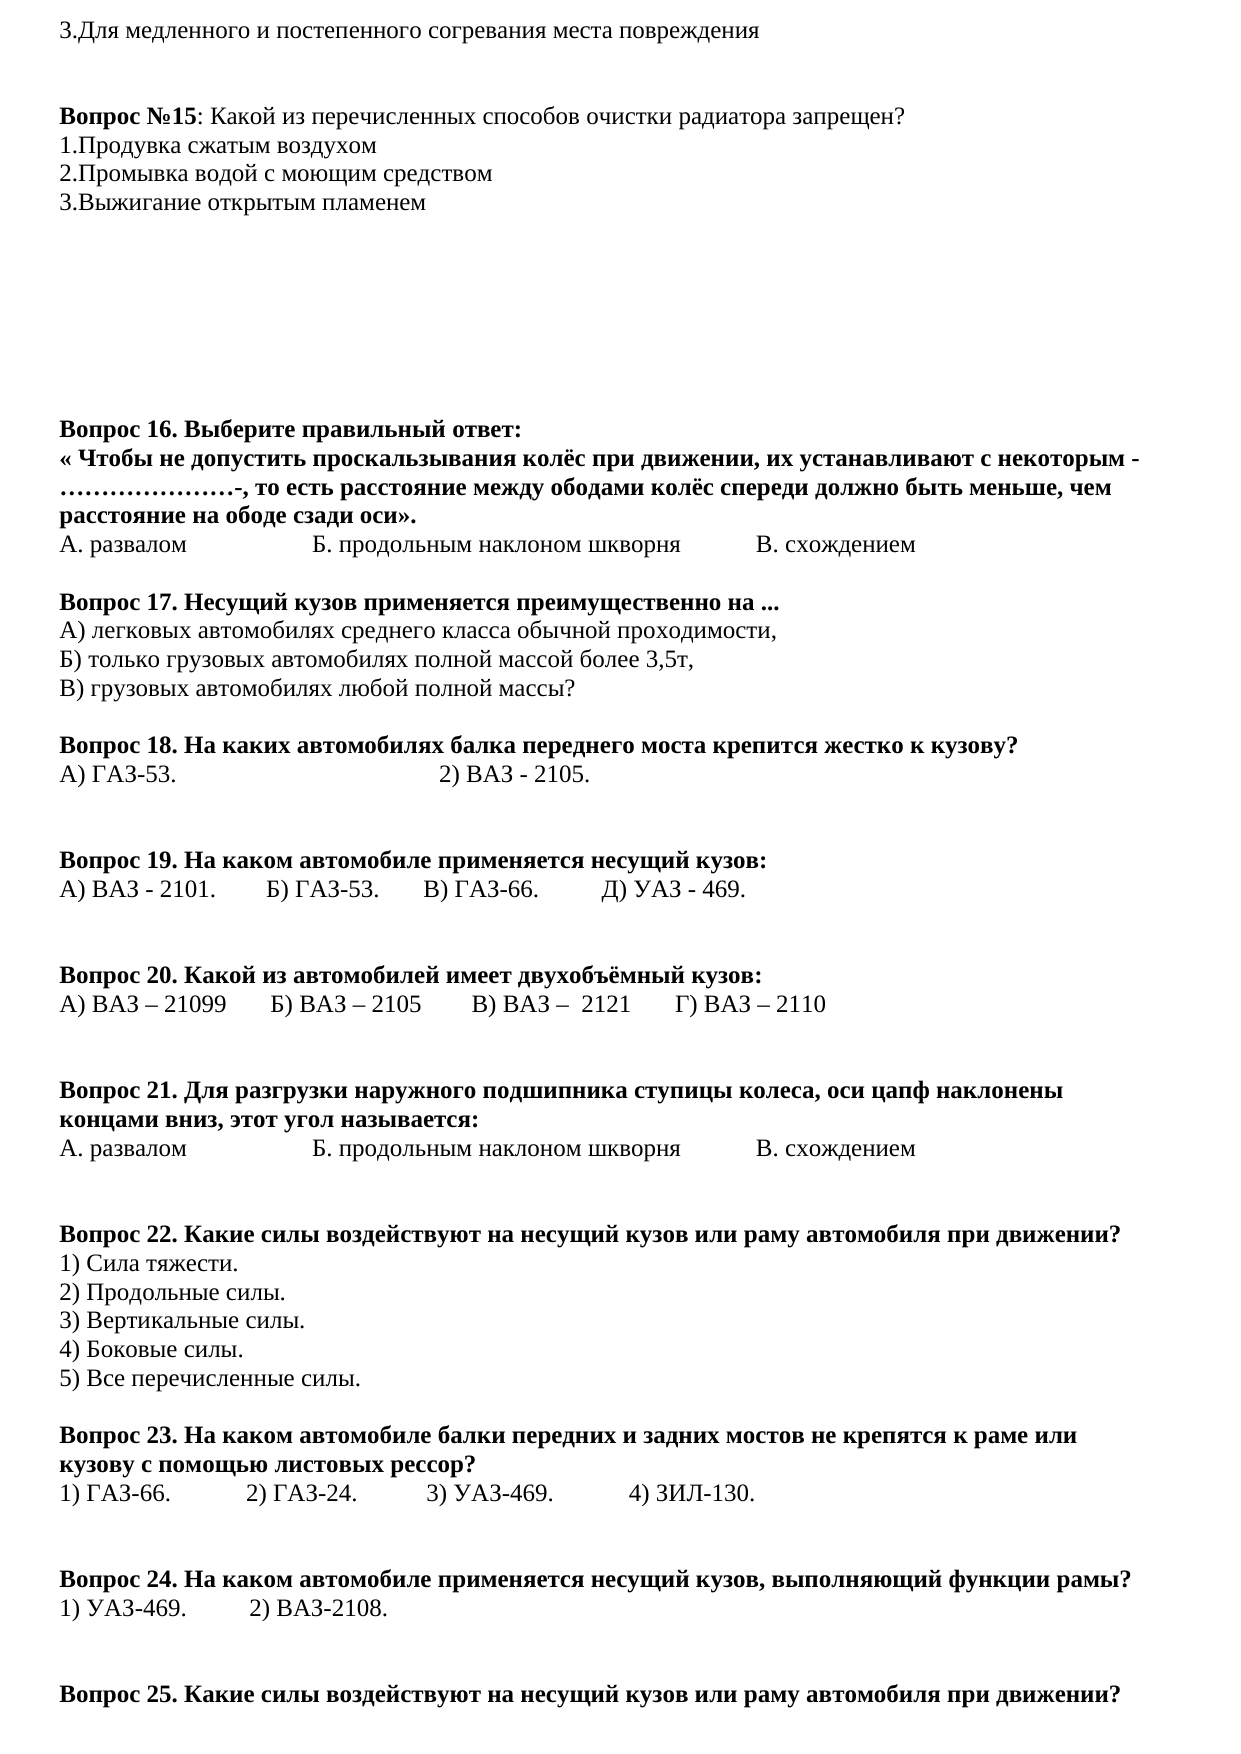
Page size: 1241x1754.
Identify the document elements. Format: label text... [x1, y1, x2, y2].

text Вопрос 22. Какие силы воздействуют на несущий кузов или раму автомобиля при движении? [59, 1219, 1152, 1248]
text 1.Продувка сжатым воздухом [59, 130, 1152, 158]
text 1) Сила тяжести. [59, 1248, 1152, 1277]
text Вопрос №15: Какой из перечисленных способов очистки радиатора запрещен? [59, 101, 1152, 130]
text Вопрос 23. На каком автомобиле балки передних и задних мостов не крепятся к раме или кузову с помощью листовых рессор? [59, 1421, 1152, 1478]
text 3.Выжигание открытым пламенем [59, 187, 1152, 216]
text А) ВАЗ – 21099 Б) ВАЗ – 2105 В) ВАЗ – 2121 Г) ВАЗ – 2110 [59, 989, 1152, 1018]
text Вопрос 24. На каком автомобиле применяется несущий кузов, выполняющий функции рамы? [59, 1564, 1152, 1593]
text 5) Все перечисленные силы. [59, 1363, 1152, 1392]
text 4) Боковые силы. [59, 1334, 1152, 1363]
text Вопрос 19. На каком автомобиле применяется несущий кузов: [59, 846, 1152, 874]
text Вопрос 16. Выберите правильный ответ: [59, 414, 1152, 443]
text Б) только грузовых автомобилях полной массой более 3,5т, [59, 644, 1152, 673]
text А. развалом Б. продольным наклоном шкворня В. схождением [59, 1133, 1152, 1162]
text В) грузовых автомобилях любой полной массы? [59, 673, 1152, 702]
text 3) Вертикальные силы. [59, 1306, 1152, 1334]
text Вопрос 20. Какой из автомобилей имеет двухобъёмный кузов: [59, 961, 1152, 989]
text Вопрос 17. Несущий кузов применяется преимущественно на ... [59, 587, 1152, 616]
text Вопрос 21. Для разгрузки наружного подшипника ступицы колеса, оси цапф наклонены концами вниз, этот угол называется: [59, 1076, 1152, 1133]
text А) ГАЗ-53. 2) ВАЗ - 2105. [59, 759, 1152, 788]
text А. развалом Б. продольным наклоном шкворня В. схождением [59, 529, 1152, 558]
text 1) ГАЗ-66. 2) ГАЗ-24. 3) УАЗ-469. 4) ЗИЛ-130. [59, 1478, 1152, 1507]
text 2.Промывка водой с моющим средством [59, 158, 1152, 187]
text А) легковых автомобилях среднего класса обычной проходимости, [59, 616, 1152, 644]
text А) ВАЗ - 2101. Б) ГАЗ-53. В) ГАЗ-66. Д) УАЗ - 469. [59, 874, 1152, 903]
text Вопрос 25. Какие силы воздействуют на несущий кузов или раму автомобиля при движении? [59, 1679, 1152, 1708]
text « Чтобы не допустить проскальзывания колёс при движении, их устанавливают с некоторым -…………………-, то есть расстояние между ободами колёс спереди должно быть меньше, чем расстояние на ободе сзади оси». [59, 443, 1152, 529]
text 3.Для медленного и постепенного согревания места повреждения [59, 15, 1152, 43]
text 1) УАЗ-469. 2) ВАЗ-2108. [59, 1593, 1152, 1622]
text Вопрос 18. На каких автомобилях балка переднего моста крепится жестко к кузову? [59, 731, 1152, 759]
text 2) Продольные силы. [59, 1277, 1152, 1306]
